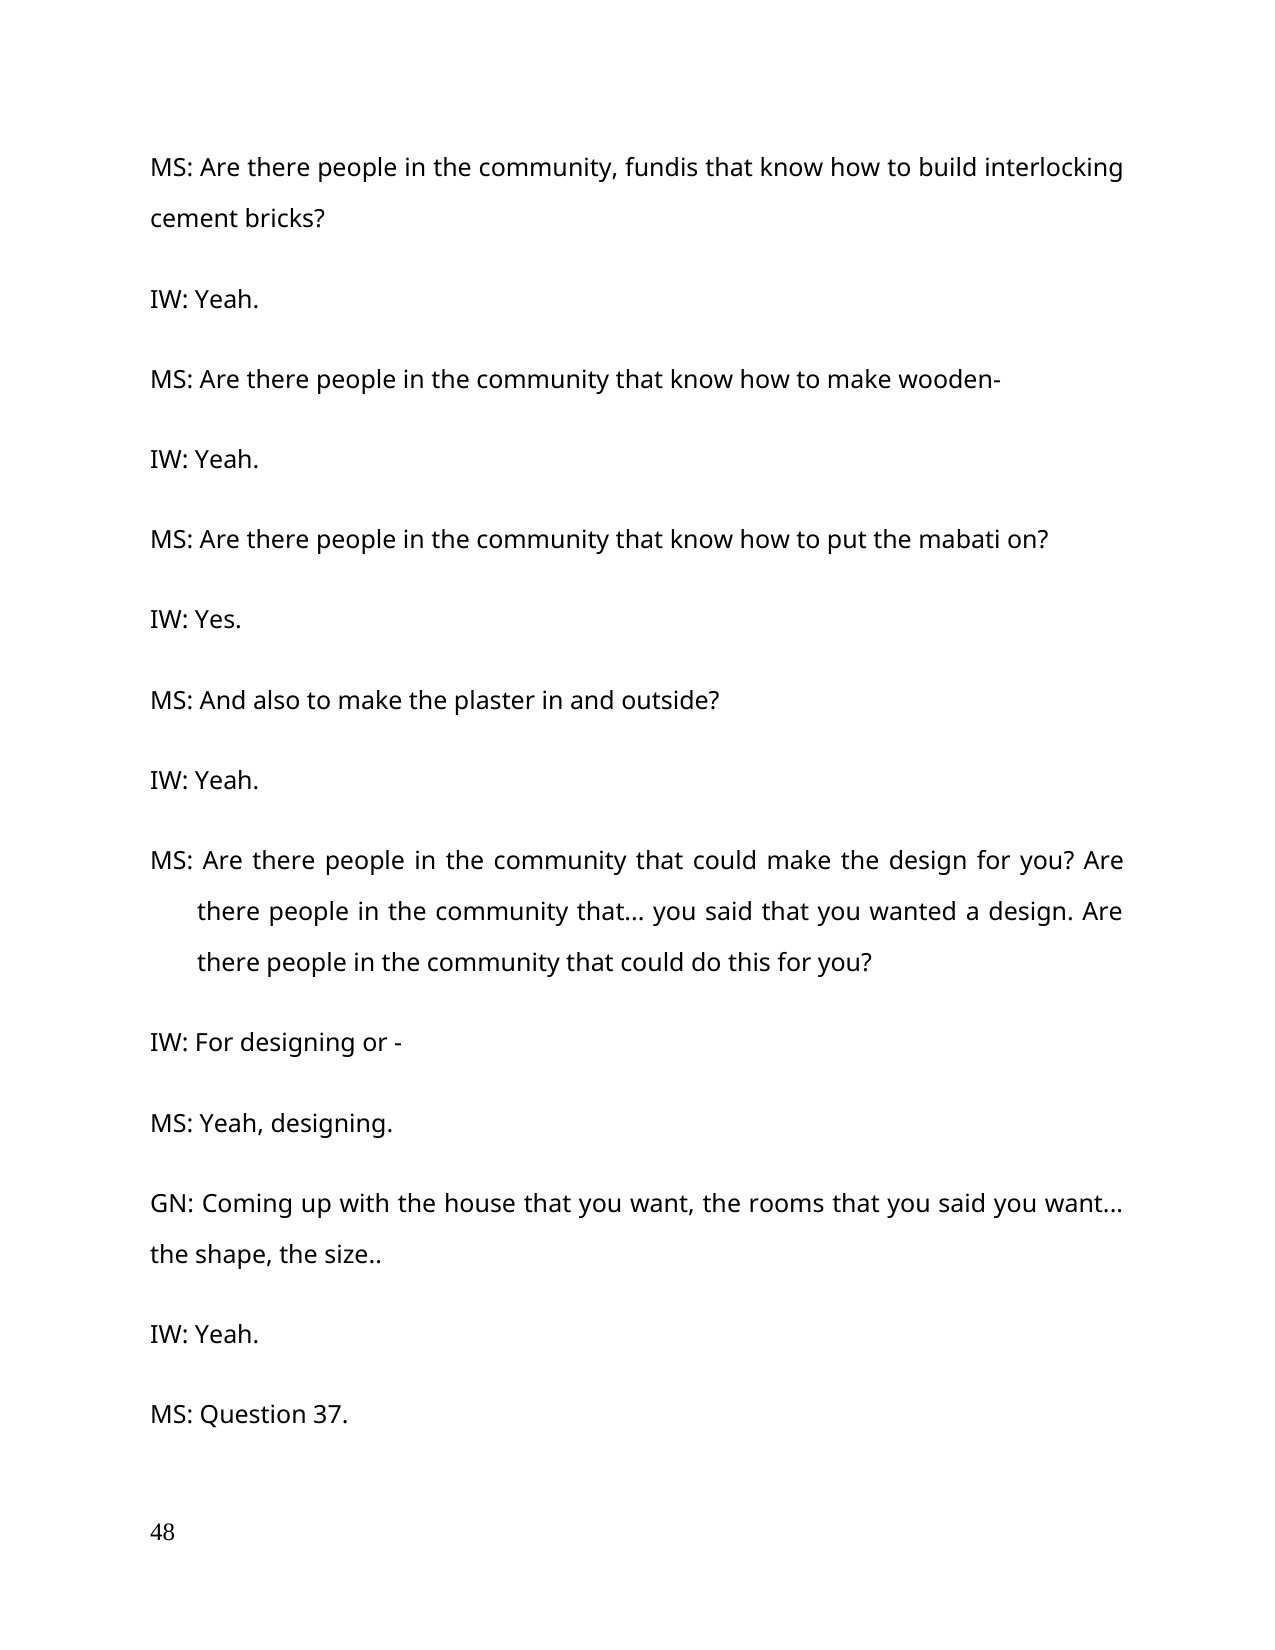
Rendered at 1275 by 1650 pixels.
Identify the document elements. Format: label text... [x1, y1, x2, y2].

text IW: Yes. [150, 602, 1125, 636]
text MS: Are there people in the community that know how to make wooden- [150, 361, 1125, 396]
text GN: Coming up with the house that you want, the rooms that you said you want... the shape, the size.. [150, 1185, 1125, 1271]
text IW: Yeah. [150, 281, 1125, 315]
text MS: And also to make the plaster in and outside? [150, 682, 1125, 716]
text MS: Question 37. [150, 1397, 1125, 1431]
text IW: Yeah. [150, 1317, 1125, 1351]
text IW: Yeah. [150, 762, 1125, 797]
text MS: Are there people in the community that could make the design for you? Are there people in the community that... you said that you wanted a design. Are there people in the community that could do this for you? [150, 843, 1125, 979]
text MS: Yeah, designing. [150, 1105, 1125, 1139]
text IW: For designing or - [150, 1025, 1125, 1059]
text MS: Are there people in the community that know how to put the mabati on? [150, 522, 1125, 556]
text MS: Are there people in the community, fundis that know how to build interlocking cement bricks? [150, 150, 1125, 235]
text IW: Yeah. [150, 442, 1125, 476]
